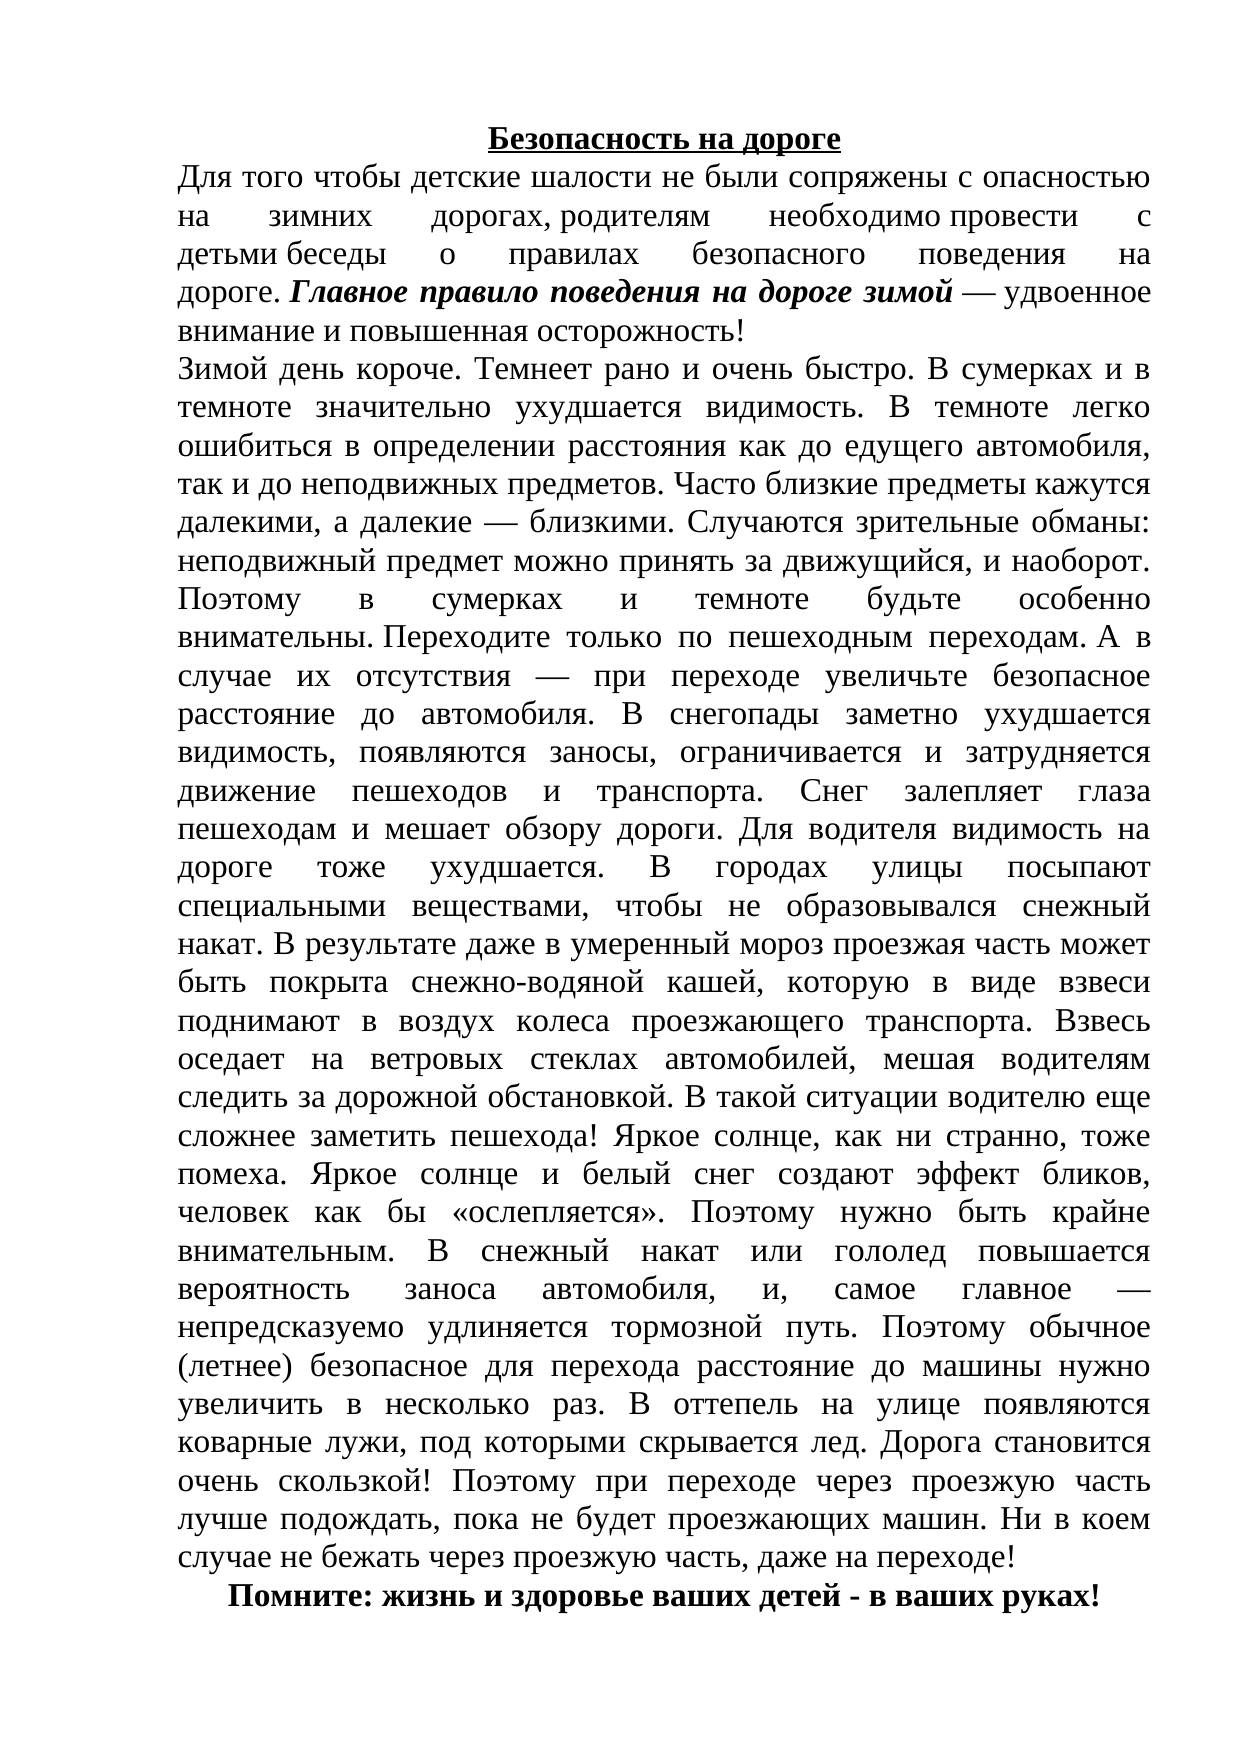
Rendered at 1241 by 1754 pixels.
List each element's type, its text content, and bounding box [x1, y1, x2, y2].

text Зимой день короче. Темнеет рано и очень быстро. В сумерках и в темноте значительно ухудшается видимость. В темноте легко ошибиться в определении расстояния как до едущего автомобиля, так и до неподвижных предметов. Часто близкие предметы кажутся далекими, а далекие — близкими. Случаются зрительные обманы: неподвижный предмет можно принять за движущийся, и наоборот. Поэтому в сумерках и темноте будьте особенно внимательны. Переходите только по пешеходным переходам. А в случае их отсутствия — при переходе увеличьте безопасное расстояние до автомобиля. В снегопады заметно ухудшается видимость, появляются заносы, ограничивается и затрудняется движение пешеходов и транспорта. Снег залепляет глаза пешеходам и мешает обзору дороги. Для водителя видимость на дороге тоже ухудшается. В городах улицы посыпают специальными веществами, чтобы не образовывался снежный накат. В результате даже в умеренный мороз проезжая часть может быть покрыта снежно-водяной кашей, которую в виде взвеси поднимают в воздух колеса проезжающего транспорта. Взвесь оседает на ветровых стеклах автомобилей, мешая водителям следить за дорожной обстановкой. В такой ситуации водителю еще сложнее заметить пешехода! Яркое солнце, как ни странно, тоже помеха. Яркое солнце и белый снег создают эффект бликов, человек как бы «ослепляется». Поэтому нужно быть крайне внимательным. В снежный накат или гололед повышается вероятность заноса автомобиля, и, самое главное — непредсказуемо удлиняется тормозной путь. Поэтому обычное (летнее) безопасное для перехода расстояние до машины нужно увеличить в несколько раз. В оттепель на улице появляются коварные лужи, под которыми скрывается лед. Дорога становится очень скользкой! Поэтому при переходе через проезжую часть лучше подождать, пока не будет проезжающих машин. Ни в коем случае не бежать через проезжую часть, даже на переходе! [177, 348, 1152, 1575]
text Для того чтобы детские шалости не были сопряжены с опасностью на зимних дорогах, родителям необходимо провести с детьми беседы о правилах безопасного поведения на дороге. Главное правило поведения на дороге зимой — удвоенное внимание и повышенная осторожность! [177, 156, 1152, 348]
text Безопасность на дороге [177, 118, 1152, 156]
text Помните: жизнь и здоровье ваших детей - в ваших руках! [177, 1575, 1152, 1613]
